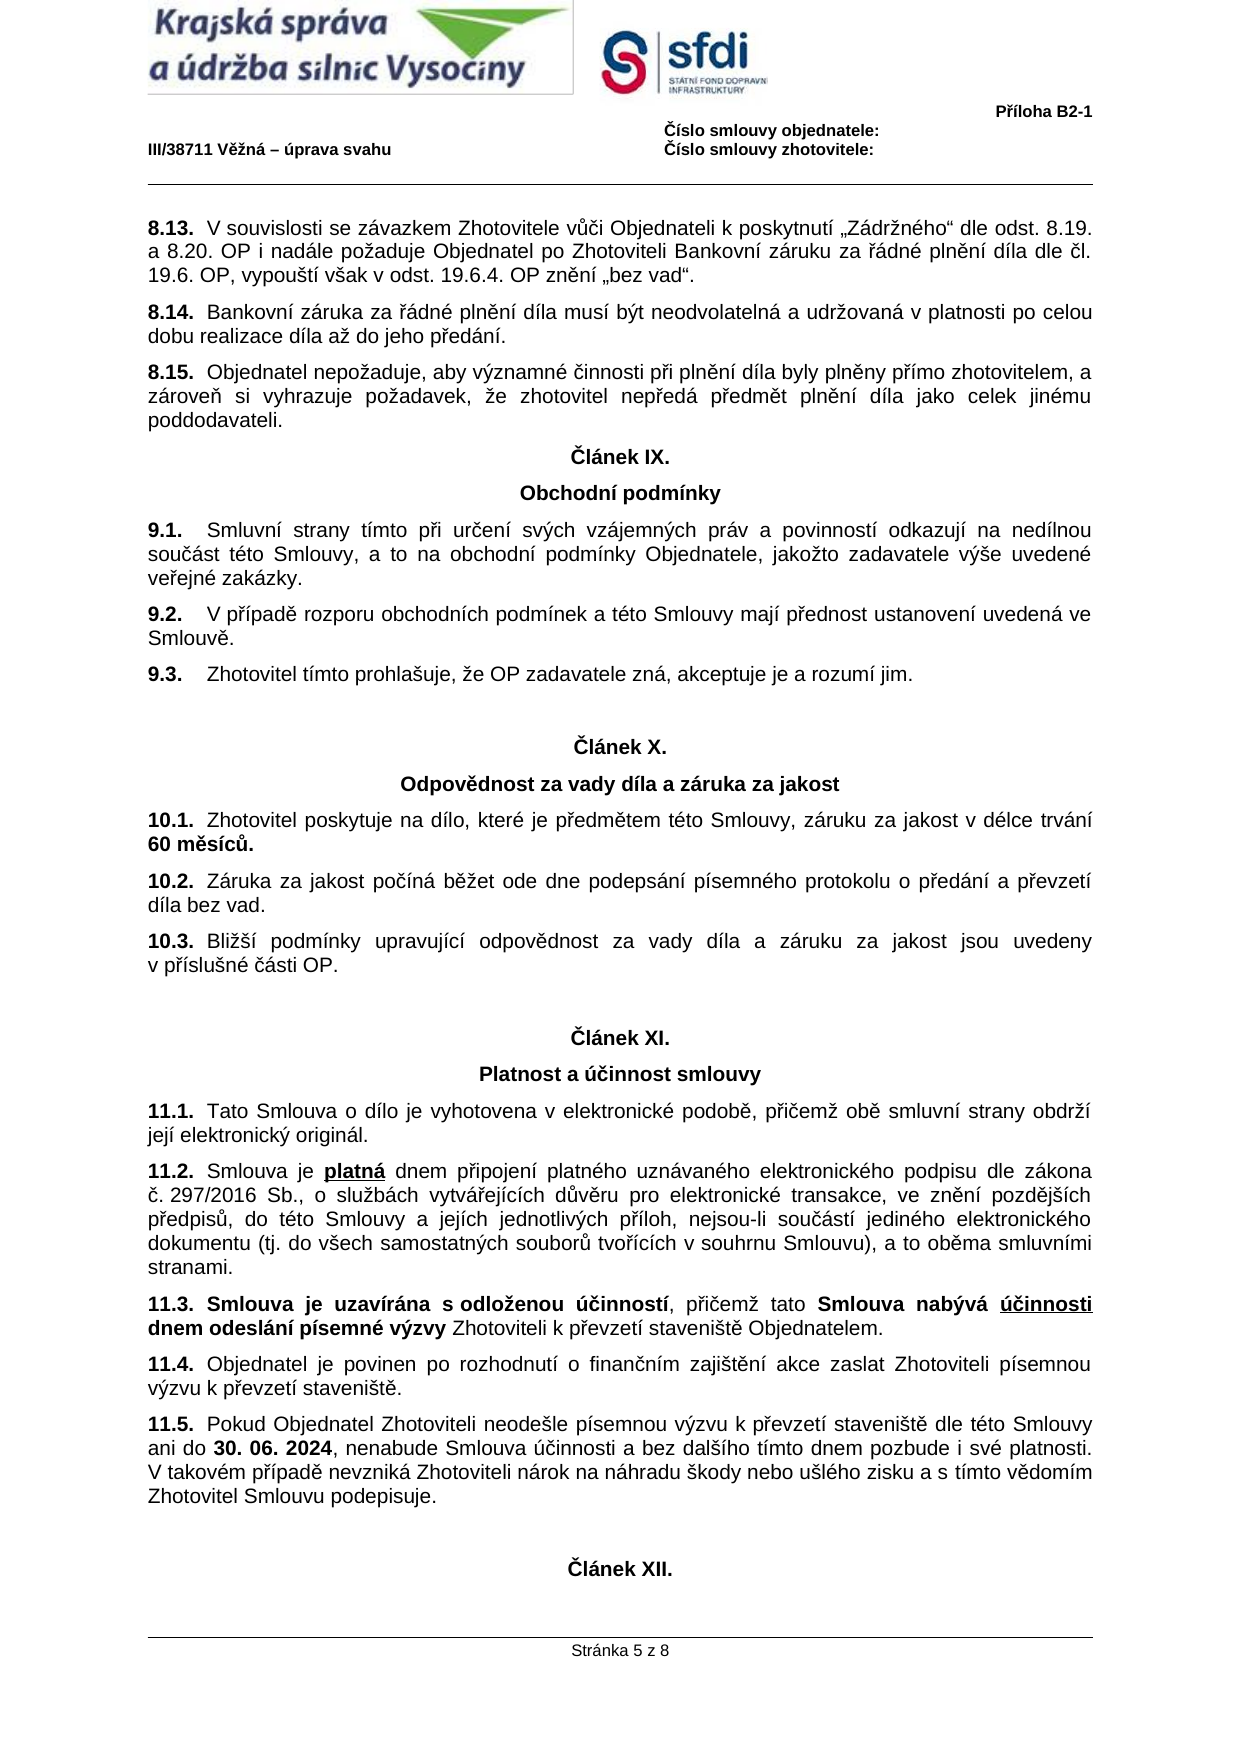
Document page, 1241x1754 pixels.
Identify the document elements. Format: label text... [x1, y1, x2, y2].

list Zhotovitel tímto prohlašuje, že OP zadavatele zná, akceptuje je a rozumí jim. [148, 662, 1093, 686]
list Smlouva je uzavírána s odloženou účinností, přičemž tato Smlouva nabývá účinnosti dnem odeslání písemné výzvy Zhotoviteli k převzetí staveniště Objednatelem. [148, 1291, 1093, 1339]
text Článek XI. [148, 1026, 1093, 1050]
subtitle Obchodní podmínky [148, 481, 1093, 505]
list Bližší podmínky upravující odpovědnost za vady díla a záruku za jakost jsou uvedeny v příslušné části OP. [148, 929, 1093, 977]
subtitle Odpovědnost za vady díla a záruka za jakost [148, 772, 1093, 796]
list Objednatel nepožaduje, aby významné činnosti při plnění díla byly plněny přímo zhotovitelem, a zároveň si vyhrazuje požadavek, že zhotovitel nepředá předmět plnění díla jako celek jinému poddodavateli. [148, 360, 1093, 432]
subtitle Článek IX. [148, 444, 1093, 468]
text Článek XII. [148, 1557, 1093, 1581]
list Smlouva je platná dnem připojení platného uznávaného elektronického podpisu dle zákona č. 297/2016 Sb., o službách vytvářejících důvěru pro elektronické transakce, ve znění pozdějších předpisů, do této Smlouvy a jejích jednotlivých příloh, nejsou-li součástí jediného elektronického dokumentu (tj. do všech samostatných souborů tvořících v souhrnu Smlouvu), a to oběma smluvními stranami. [148, 1159, 1093, 1279]
list Smluvní strany tímto při určení svých vzájemných práv a povinností odkazují na nedílnou součást této Smlouvy, a to na obchodní podmínky Objednatele, jakožto zadavatele výše uvedené veřejné zakázky. [148, 517, 1093, 589]
picture [147, 0, 574, 96]
list V případě rozporu obchodních podmínek a této Smlouvy mají přednost ustanovení uvedená ve Smlouvě. [148, 602, 1093, 650]
list Záruka za jakost počíná běžet ode dne podepsání písemného protokolu o předání a převzetí díla bez vad. [148, 868, 1093, 916]
list Bankovní záruka za řádné plnění díla musí být neodvolatelná a udržovaná v platnosti po celou dobu realizace díla až do jeho předání. [148, 300, 1093, 348]
list Zhotovitel poskytuje na dílo, které je předmětem této Smlouvy, záruku za jakost v délce trvání 60 měsíců. [148, 808, 1093, 856]
picture [598, 14, 768, 108]
list V souvislosti se závazkem Zhotovitele vůči Objednateli k poskytnutí „Zádržného“ dle odst. 8.19. a 8.20. OP i nadále požaduje Objednatel po Zhotoviteli Bankovní záruku za řádné plnění díla dle čl. 19.6. OP, vypouští však v odst. 19.6.4. OP znění „bez vad“. [148, 215, 1093, 287]
list Tato Smlouva o dílo je vyhotovena v elektronické podobě, přičemž obě smluvní strany obdrží její elektronický originál. [148, 1099, 1093, 1147]
subtitle Platnost a účinnost smlouvy [148, 1062, 1093, 1086]
list Objednatel je povinen po rozhodnutí o finančním zajištění akce zaslat Zhotoviteli písemnou výzvu k převzetí staveniště. [148, 1352, 1093, 1400]
list Pokud Objednatel Zhotoviteli neodešle písemnou výzvu k převzetí staveniště dle této Smlouvy ani do 30. 06. 2024, nenabude Smlouva účinnosti a bez dalšího tímto dnem pozbude i své platnosti. V takovém případě nevzniká Zhotoviteli nárok na náhradu škody nebo ušlého zisku a s tímto vědomím Zhotovitel Smlouvu podepisuje. [148, 1412, 1093, 1508]
text Článek X. [148, 735, 1093, 759]
